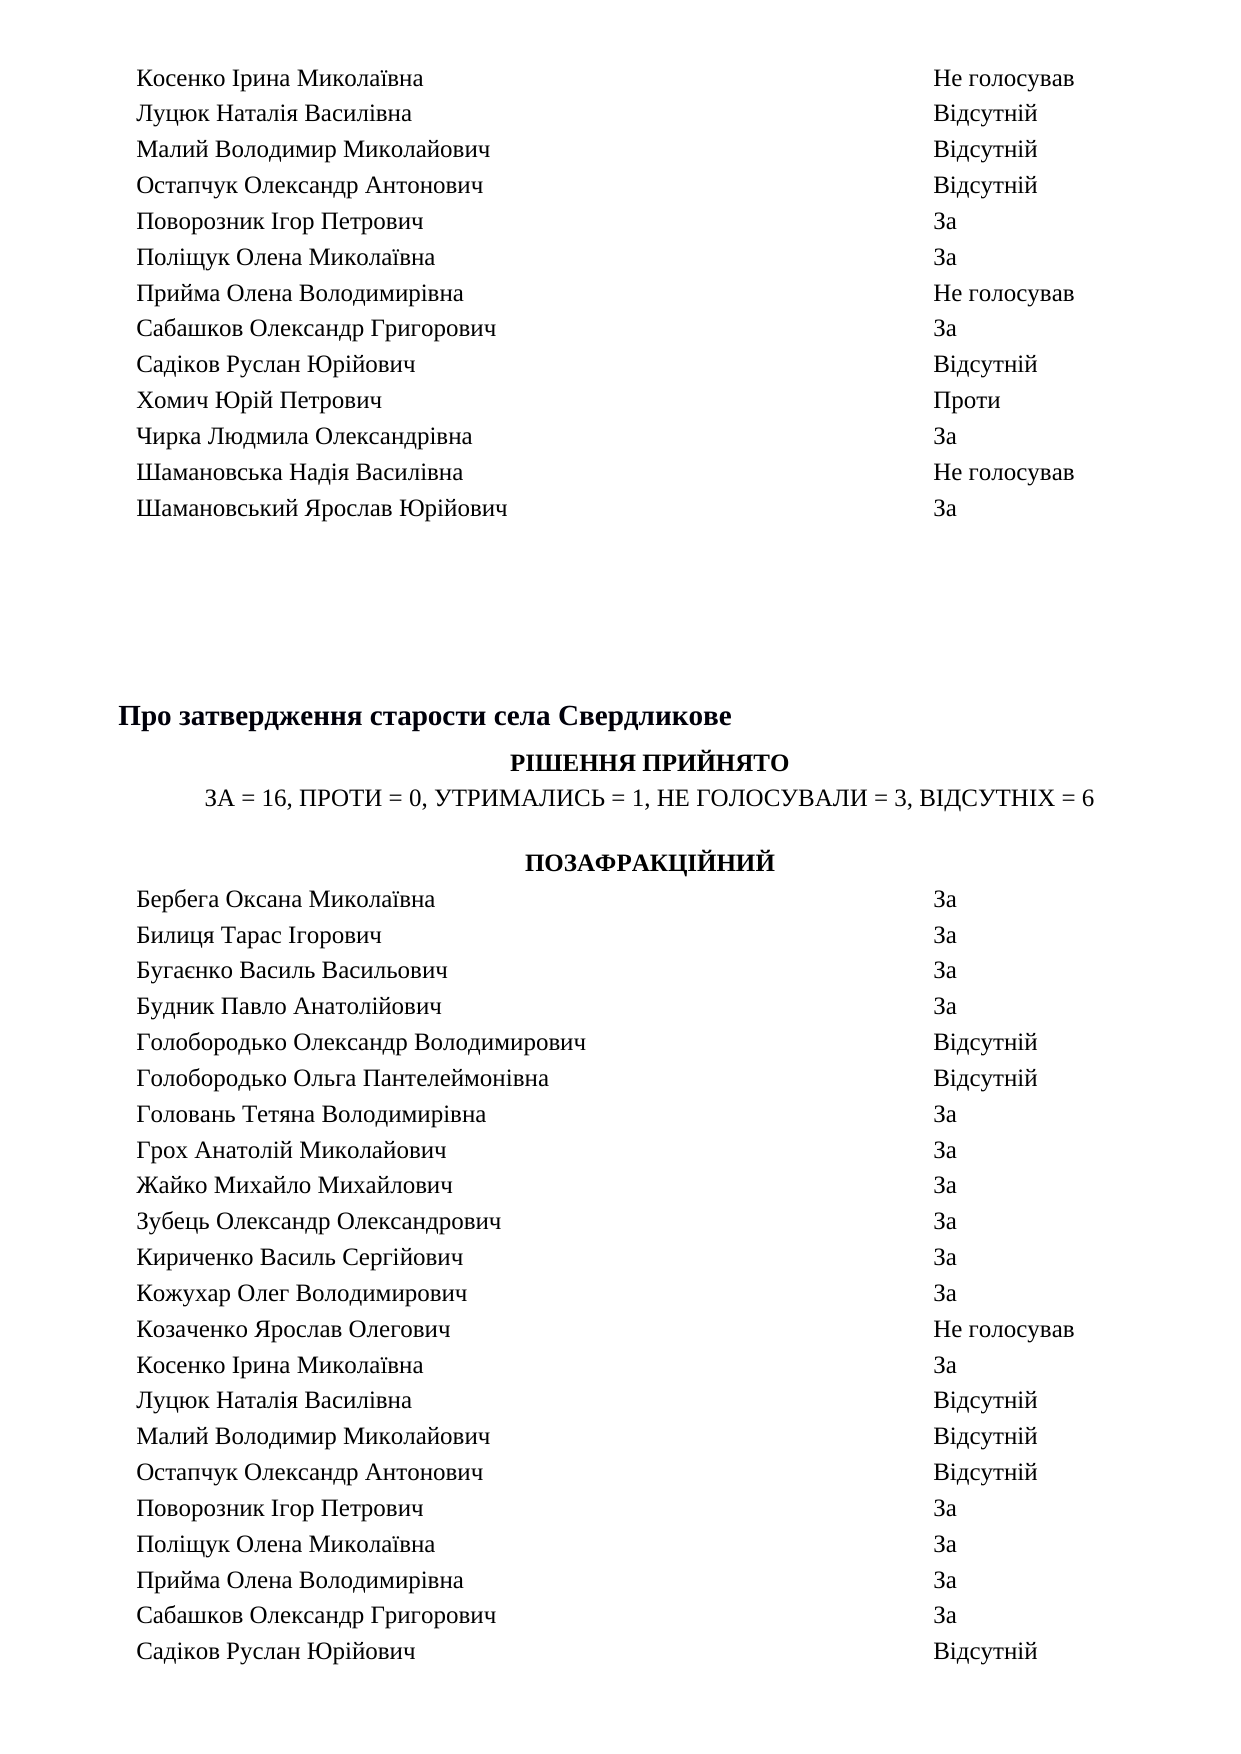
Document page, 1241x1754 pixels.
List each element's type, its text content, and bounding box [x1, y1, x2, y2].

table_cell За [915, 203, 1181, 238]
table_cell Головань Тетяна Володимирівна [118, 1095, 915, 1131]
table_header Рішення прийнято [118, 744, 1181, 780]
table_cell Не голосував [915, 274, 1181, 310]
table_cell За [915, 1095, 1181, 1131]
table_cell За [915, 1239, 1181, 1274]
table_cell Прийма Олена Володимирівна [118, 274, 915, 310]
table_cell За [915, 1346, 1181, 1382]
table_cell За [915, 1490, 1181, 1525]
table_cell За [915, 1561, 1181, 1597]
table_cell За [915, 1525, 1181, 1561]
table_cell Шамановська Надія Василівна [118, 453, 915, 489]
table_cell Кириченко Василь Сергійович [118, 1239, 915, 1274]
table_cell Грох Анатолій Миколайович [118, 1131, 915, 1167]
table_cell За [915, 988, 1181, 1024]
table_cell Зубець Олександр Олександрович [118, 1203, 915, 1239]
table_cell Поліщук Олена Миколаївна [118, 238, 915, 274]
table_cell Відсутній [915, 1060, 1181, 1095]
table_cell Малий Володимир Миколайович [118, 1418, 915, 1454]
table_cell Не голосував [915, 59, 1181, 95]
table_cell Луцюк Наталія Василівна [118, 1382, 915, 1418]
table_cell Відсутній [915, 1382, 1181, 1418]
table_cell Жайко Михайло Михайлович [118, 1167, 915, 1203]
table_cell Відсутній [915, 1454, 1181, 1489]
table_cell Косенко Ірина Миколаївна [118, 1346, 915, 1382]
table_cell Остапчук Олександр Антонович [118, 167, 915, 202]
table_cell Поворозник Ігор Петрович [118, 1490, 915, 1525]
table_cell Прийма Олена Володимирівна [118, 1561, 915, 1597]
table_cell За [915, 1167, 1181, 1203]
subtitle Про затвердження старости села Свердликове [118, 698, 1181, 732]
table_cell Луцюк Наталія Василівна [118, 95, 915, 131]
table_cell За [915, 310, 1181, 346]
table_cell За [915, 880, 1181, 916]
table_cell Хомич Юрій Петрович [118, 382, 915, 417]
table_cell За [915, 952, 1181, 988]
table_cell За [915, 418, 1181, 453]
table_cell Бербега Оксана Миколаївна [118, 880, 915, 916]
table_cell Малий Володимир Миколайович [118, 131, 915, 167]
table_cell Шамановський Ярослав Юрійович [118, 489, 915, 525]
table_cell За [915, 1597, 1181, 1633]
table_cell Відсутній [915, 1024, 1181, 1059]
table_cell За [915, 916, 1181, 952]
table_cell Відсутній [915, 131, 1181, 167]
table_cell Чирка Людмила Олександрівна [118, 418, 915, 453]
table_cell Козаченко Ярослав Олегович [118, 1310, 915, 1346]
table_cell Не голосував [915, 1310, 1181, 1346]
table_cell Косенко Ірина Миколаївна [118, 59, 915, 95]
table_cell За [915, 238, 1181, 274]
table_cell Голобородько Ольга Пантелеймонівна [118, 1060, 915, 1095]
table_cell ЗА = 16, ПРОТИ = 0, УТРИМАЛИСЬ = 1, НЕ ГОЛОСУВАЛИ = 3, ВІДСУТНІХ = 6 [118, 780, 1181, 816]
table_cell Будник Павло Анатолійович [118, 988, 915, 1024]
table_cell Остапчук Олександр Антонович [118, 1454, 915, 1489]
table_cell Сабашков Олександр Григорович [118, 1597, 915, 1633]
table_cell Проти [915, 382, 1181, 417]
table_cell Сабашков Олександр Григорович [118, 310, 915, 346]
table_cell Голобородько Олександр Володимирович [118, 1024, 915, 1059]
table_cell Поворозник Ігор Петрович [118, 203, 915, 238]
table_cell Садіков Руслан Юрійович [118, 346, 915, 382]
table_cell За [915, 1131, 1181, 1167]
table_cell Билиця Тарас Ігорович [118, 916, 915, 952]
table_cell Відсутній [915, 1633, 1181, 1669]
table_cell позафракційний [118, 816, 1181, 880]
table_cell Садіков Руслан Юрійович [118, 1633, 915, 1669]
table_cell Відсутній [915, 1418, 1181, 1454]
table_cell За [915, 1275, 1181, 1310]
table_cell Відсутній [915, 346, 1181, 382]
table_cell Не голосував [915, 453, 1181, 489]
table_cell За [915, 1203, 1181, 1239]
table_cell Бугаєнко Василь Васильович [118, 952, 915, 988]
table_cell За [915, 489, 1181, 525]
table_cell Кожухар Олег Володимирович [118, 1275, 915, 1310]
table_cell Відсутній [915, 167, 1181, 202]
table_cell Поліщук Олена Миколаївна [118, 1525, 915, 1561]
table_cell Відсутній [915, 95, 1181, 131]
